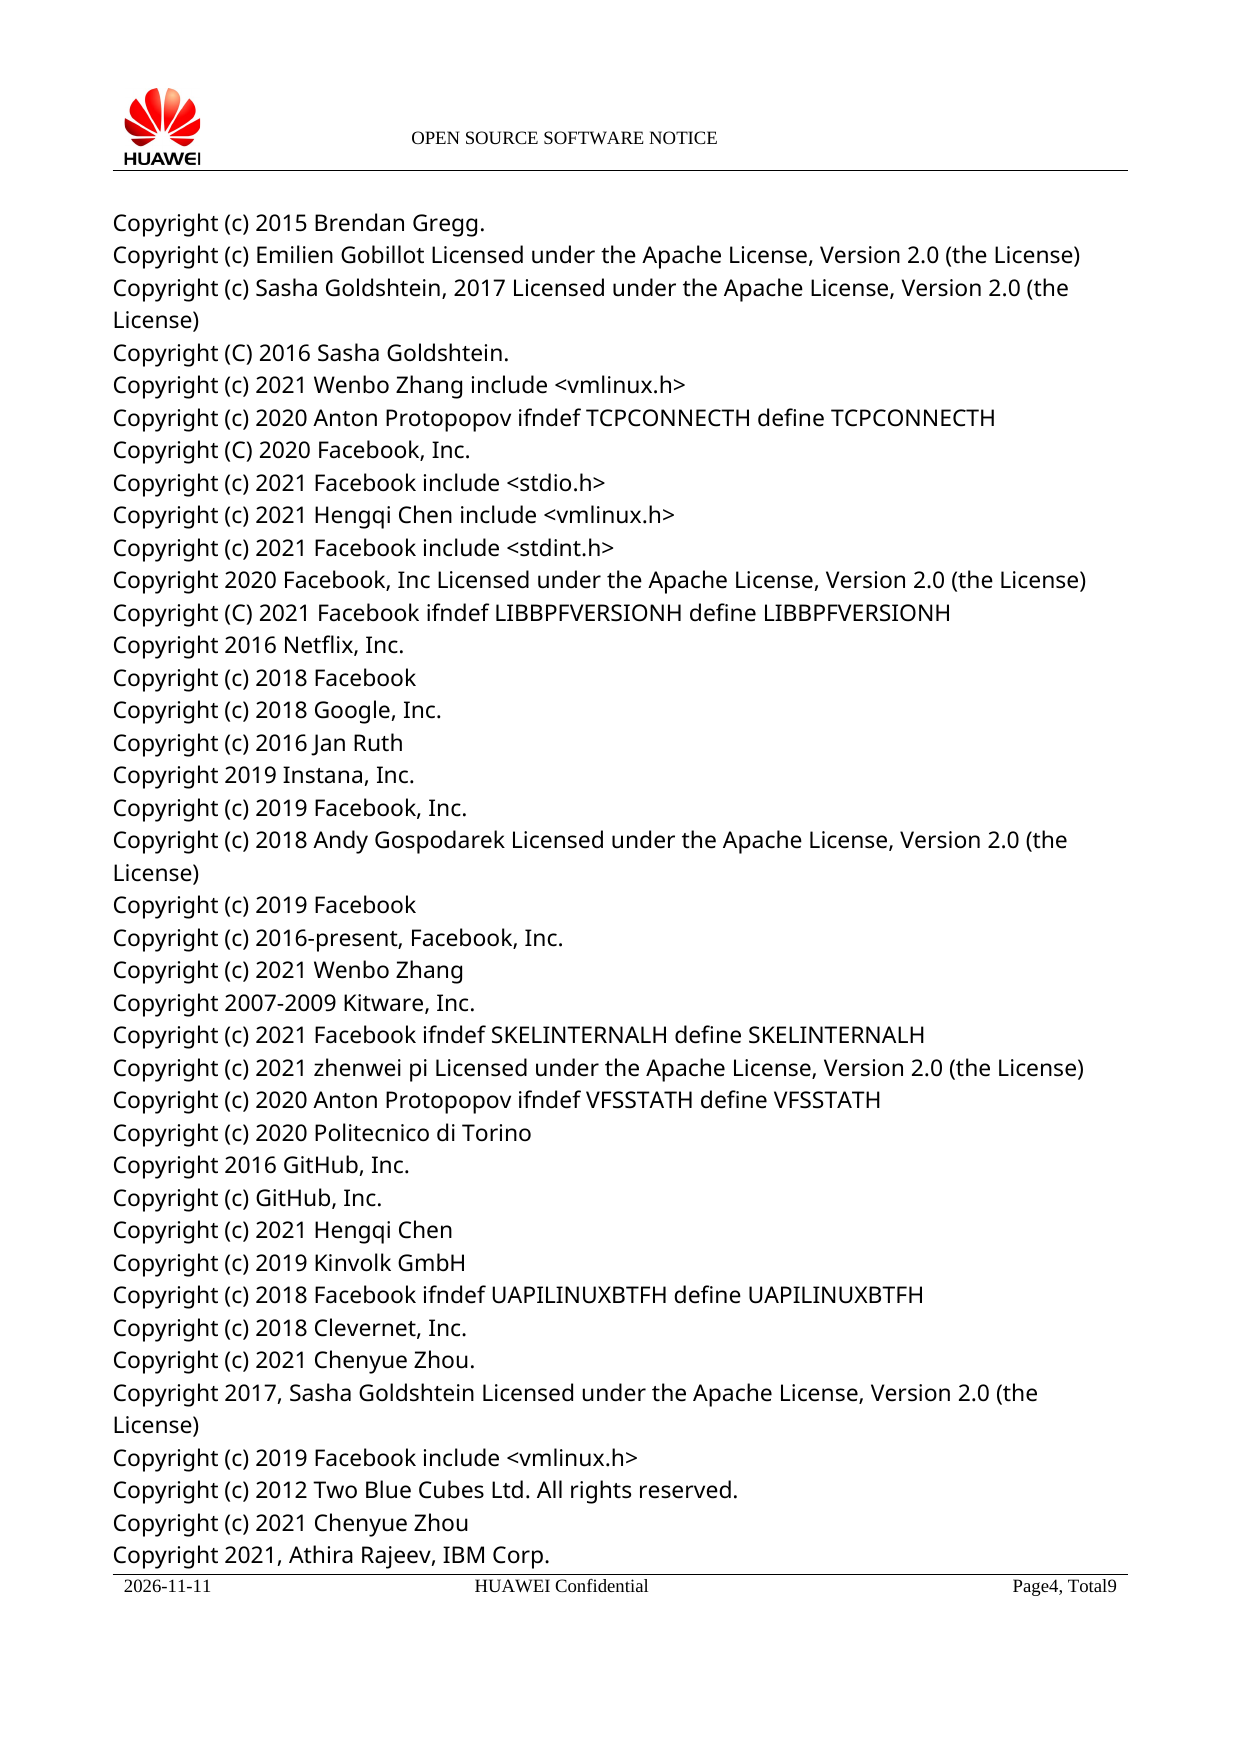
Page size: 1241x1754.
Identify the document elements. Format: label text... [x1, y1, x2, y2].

picture [124, 88, 201, 165]
